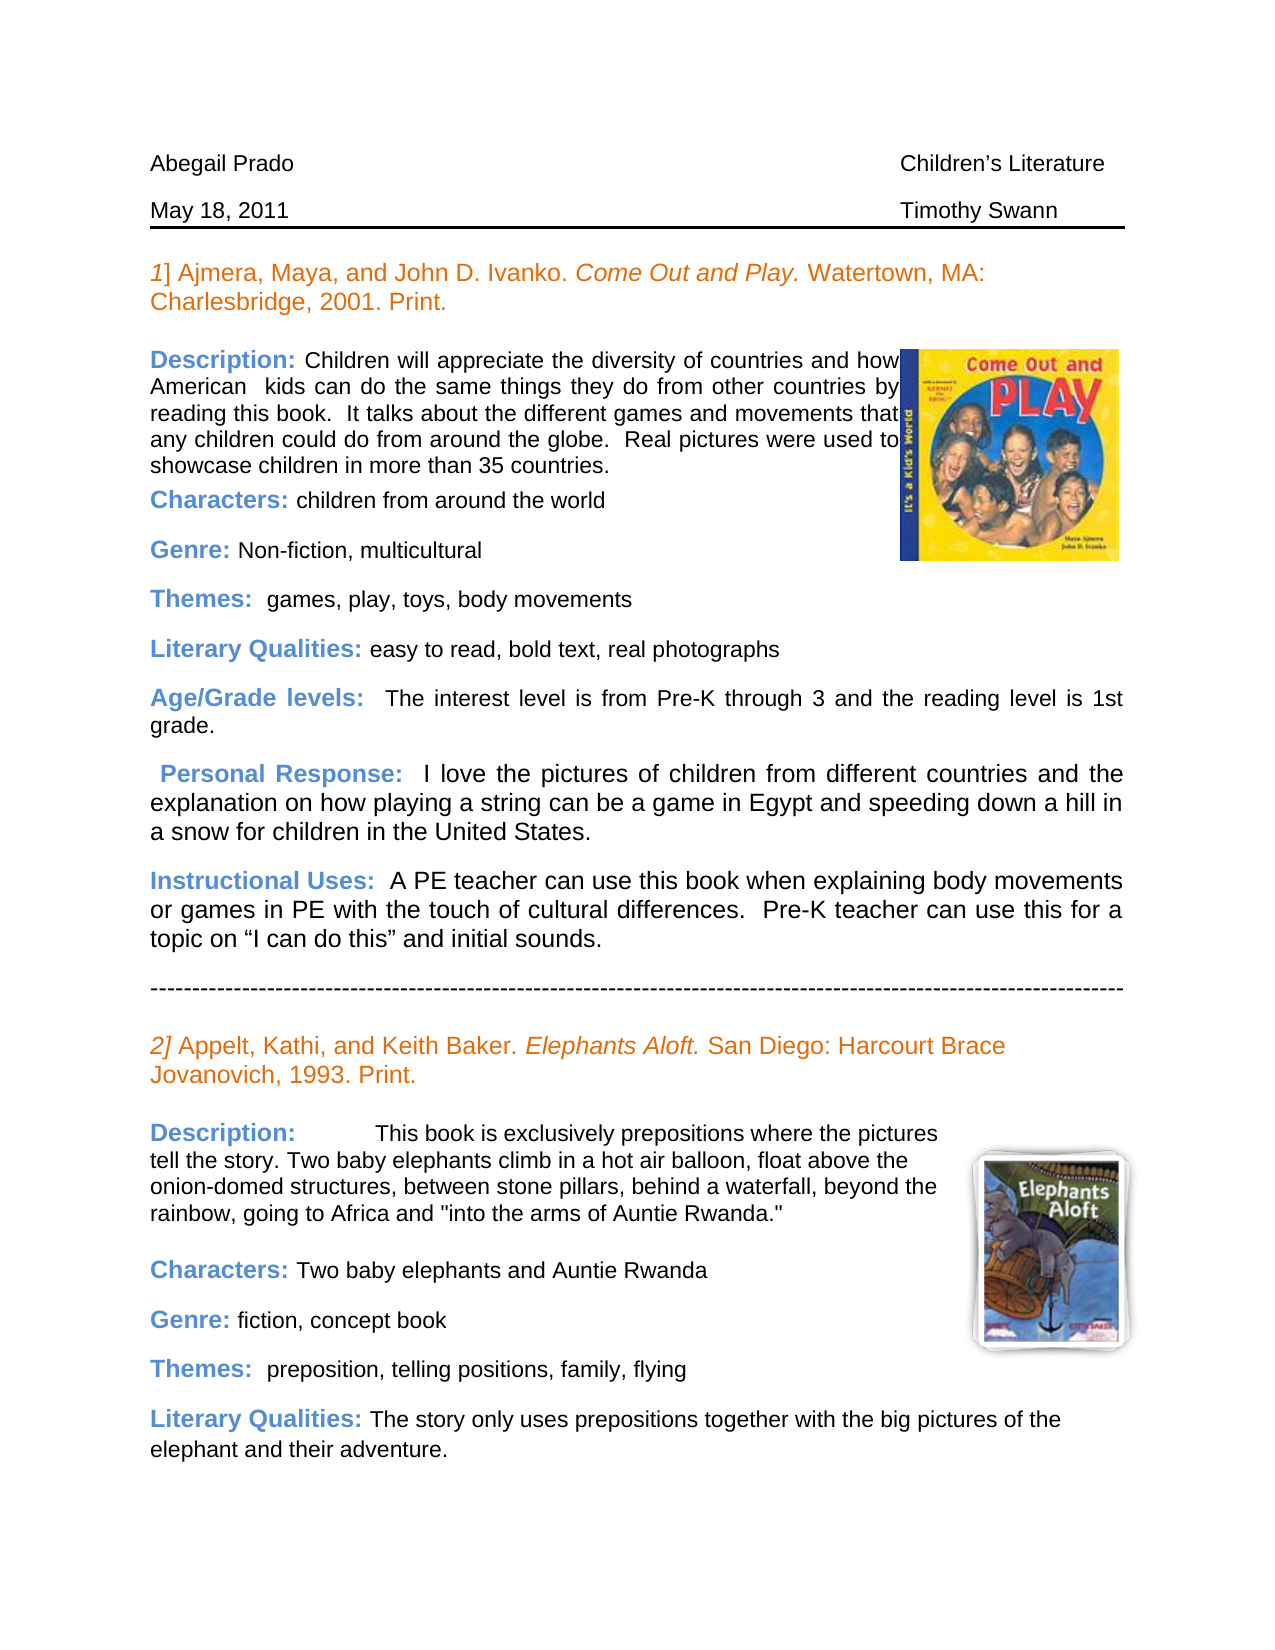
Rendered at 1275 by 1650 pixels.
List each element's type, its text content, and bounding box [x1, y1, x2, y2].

text Genre: Non-fiction, multicultural [150, 534, 1125, 563]
text Description: Children will appreciate the diversity of countries and how American kids can do the same things they do from other countries by reading this book. It talks about the different games and movements that any children could do from around the globe. Real pictures were used to showcase children in more than 35 countries. [150, 344, 1125, 479]
text Literary Qualities: easy to read, bold text, real photographs [150, 634, 1125, 662]
text Age/Grade levels: The interest level is from Pre-K through 3 and the reading level is 1st grade. [150, 683, 1125, 738]
text Description: This book is exclusively prepositions where the pictures tell the story. Two baby elephants climb in a hot air balloon, float above the onion-domed structures, between stone pillars, behind a waterfall, beyond the rainbow, going to Africa and "into the arms of Auntie ." [150, 1118, 1125, 1226]
text Themes: games, play, toys, body movements [150, 584, 1125, 613]
picture [900, 349, 1119, 561]
text May 18, 2011 Timothy Swann [150, 197, 1125, 226]
text 2] Appelt, Kathi, and Keith Baker. Elephants Aloft. : Harcourt Brace Jovanovich, 1993. Print. [150, 1031, 1125, 1089]
text Characters: children from around the world [150, 485, 900, 514]
text 1] Ajmera, Maya, and John D. Ivanko. Come Out and Play. : Charlesbridge, 2001. Print. [150, 258, 1125, 315]
picture [956, 1136, 1199, 1370]
text Personal Response: I love the pictures of children from different countries and the explanation on how playing a string can be a game in and speeding down a hill in a snow for children in the . [150, 759, 1125, 846]
text Characters: Two baby elephants and Auntie [150, 1255, 956, 1284]
text Instructional Uses: A PE teacher can use this book when explaining body movements or games in PE with the touch of cultural differences. Pre-K teacher can use this for a topic on “I can do this” and initial sounds. [150, 866, 1125, 953]
text Genre: fiction, concept book [150, 1304, 956, 1333]
text Themes: preposition, telling positions, family, flying [150, 1354, 1125, 1383]
text Abegail Prado Children’s Literature [150, 150, 1125, 176]
text --------------------------------------------------------------------------------------------------------------------- [150, 973, 1125, 1002]
text Literary Qualities: The story only uses prepositions together with the big pictures of the elephant and their adventure. [150, 1404, 1125, 1463]
